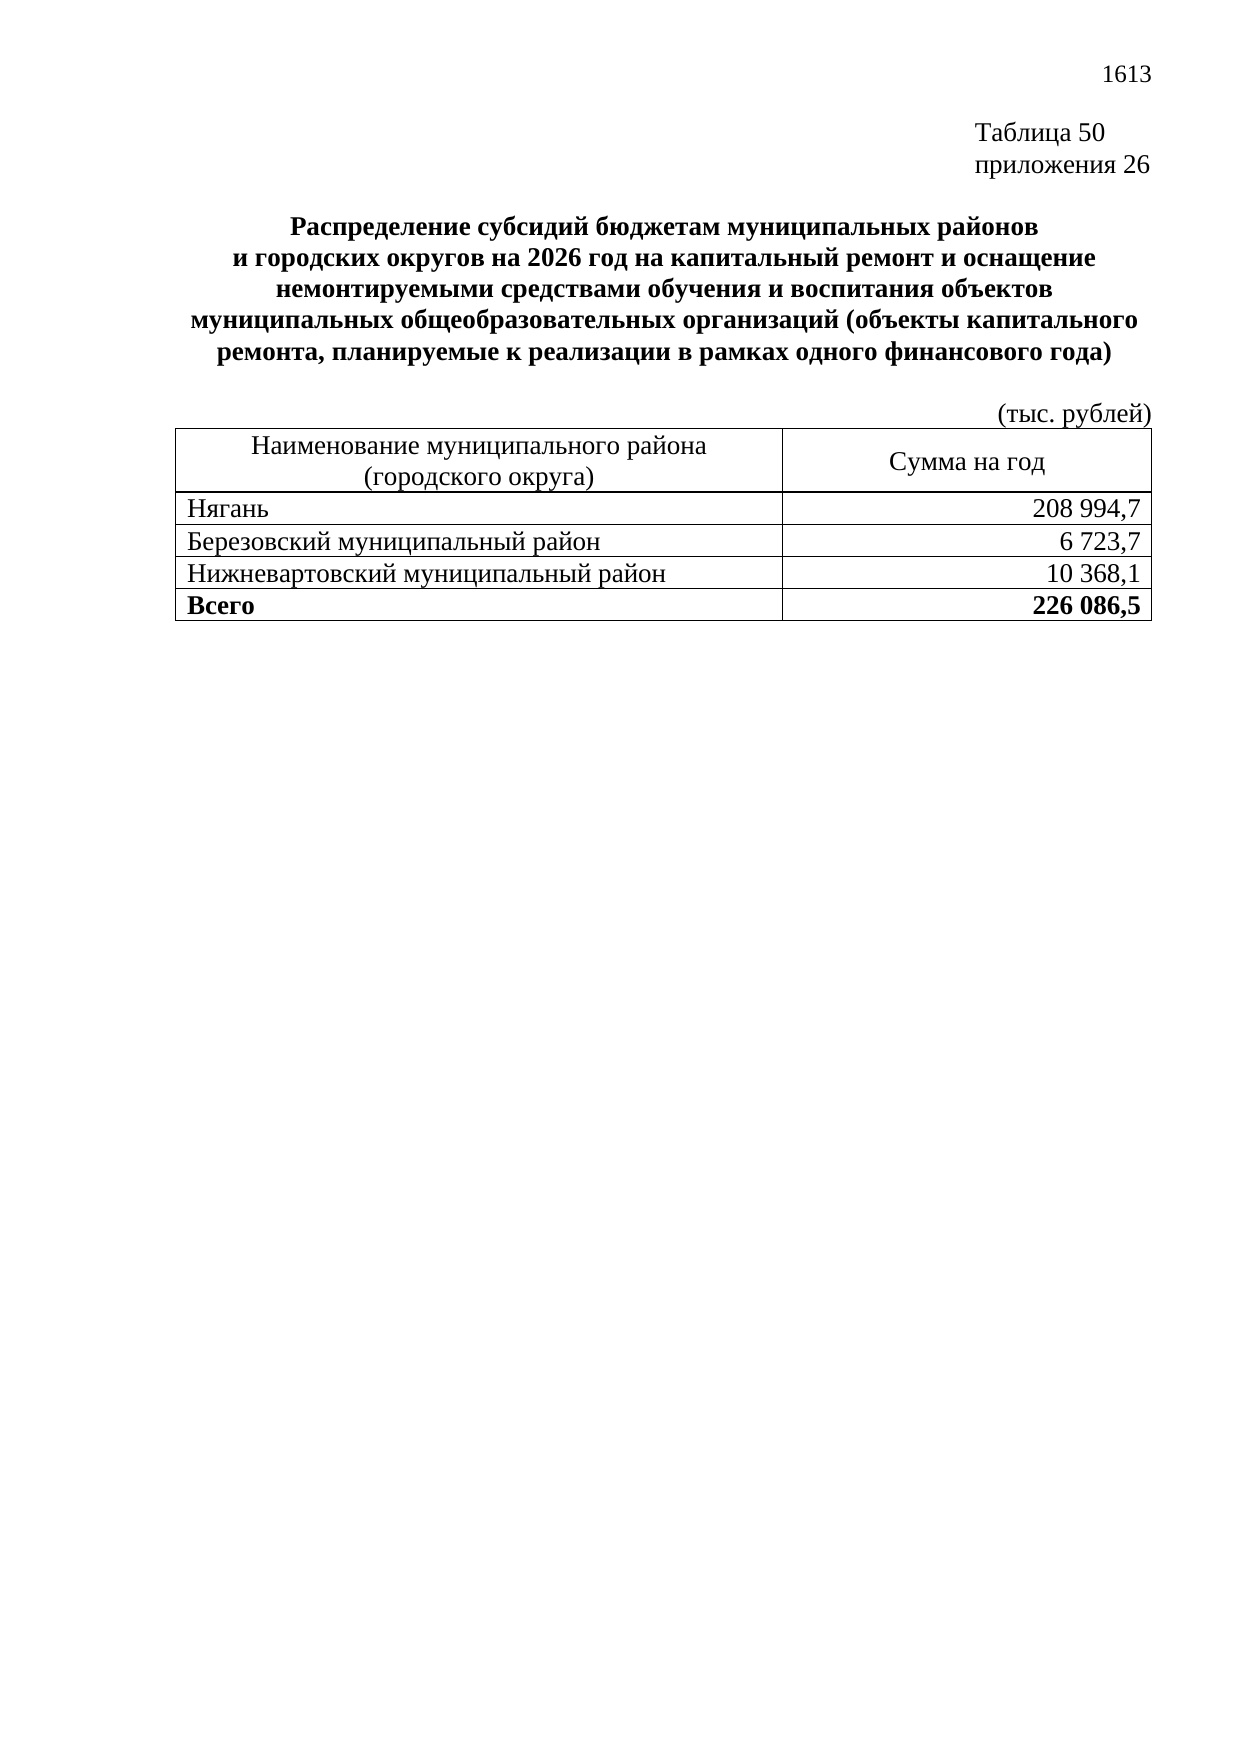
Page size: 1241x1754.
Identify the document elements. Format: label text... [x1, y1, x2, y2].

table_cell Нягань [176, 493, 782, 523]
text (тыс. рублей) [177, 397, 1152, 428]
text и городских округов на 2026 год на капитальный ремонт и оснащение немонтируемыми средствами обучения и воспитания объектов муниципальных общеобразовательных организаций (объекты капитального ремонта, планируемые к реализации в рамках одного финансового года) [177, 241, 1152, 366]
table_cell 6 723,7 [783, 525, 1151, 556]
table_cell 226 086,5 [783, 589, 1151, 620]
table_cell Нижневартовский муниципальный район [176, 557, 782, 588]
table_cell 208 994,7 [783, 493, 1151, 523]
table_cell Всего [176, 589, 782, 620]
text Распределение субсидий бюджетам муниципальных районов [177, 210, 1152, 241]
table_cell 10 368,1 [783, 557, 1151, 588]
text приложения 26 [974, 148, 1152, 179]
table_header Сумма на год [783, 429, 1151, 491]
table_cell Березовский муниципальный район [176, 525, 782, 556]
text Таблица 50 [974, 117, 1152, 148]
table_header Наименование муниципального района (городского округа) [176, 429, 782, 491]
